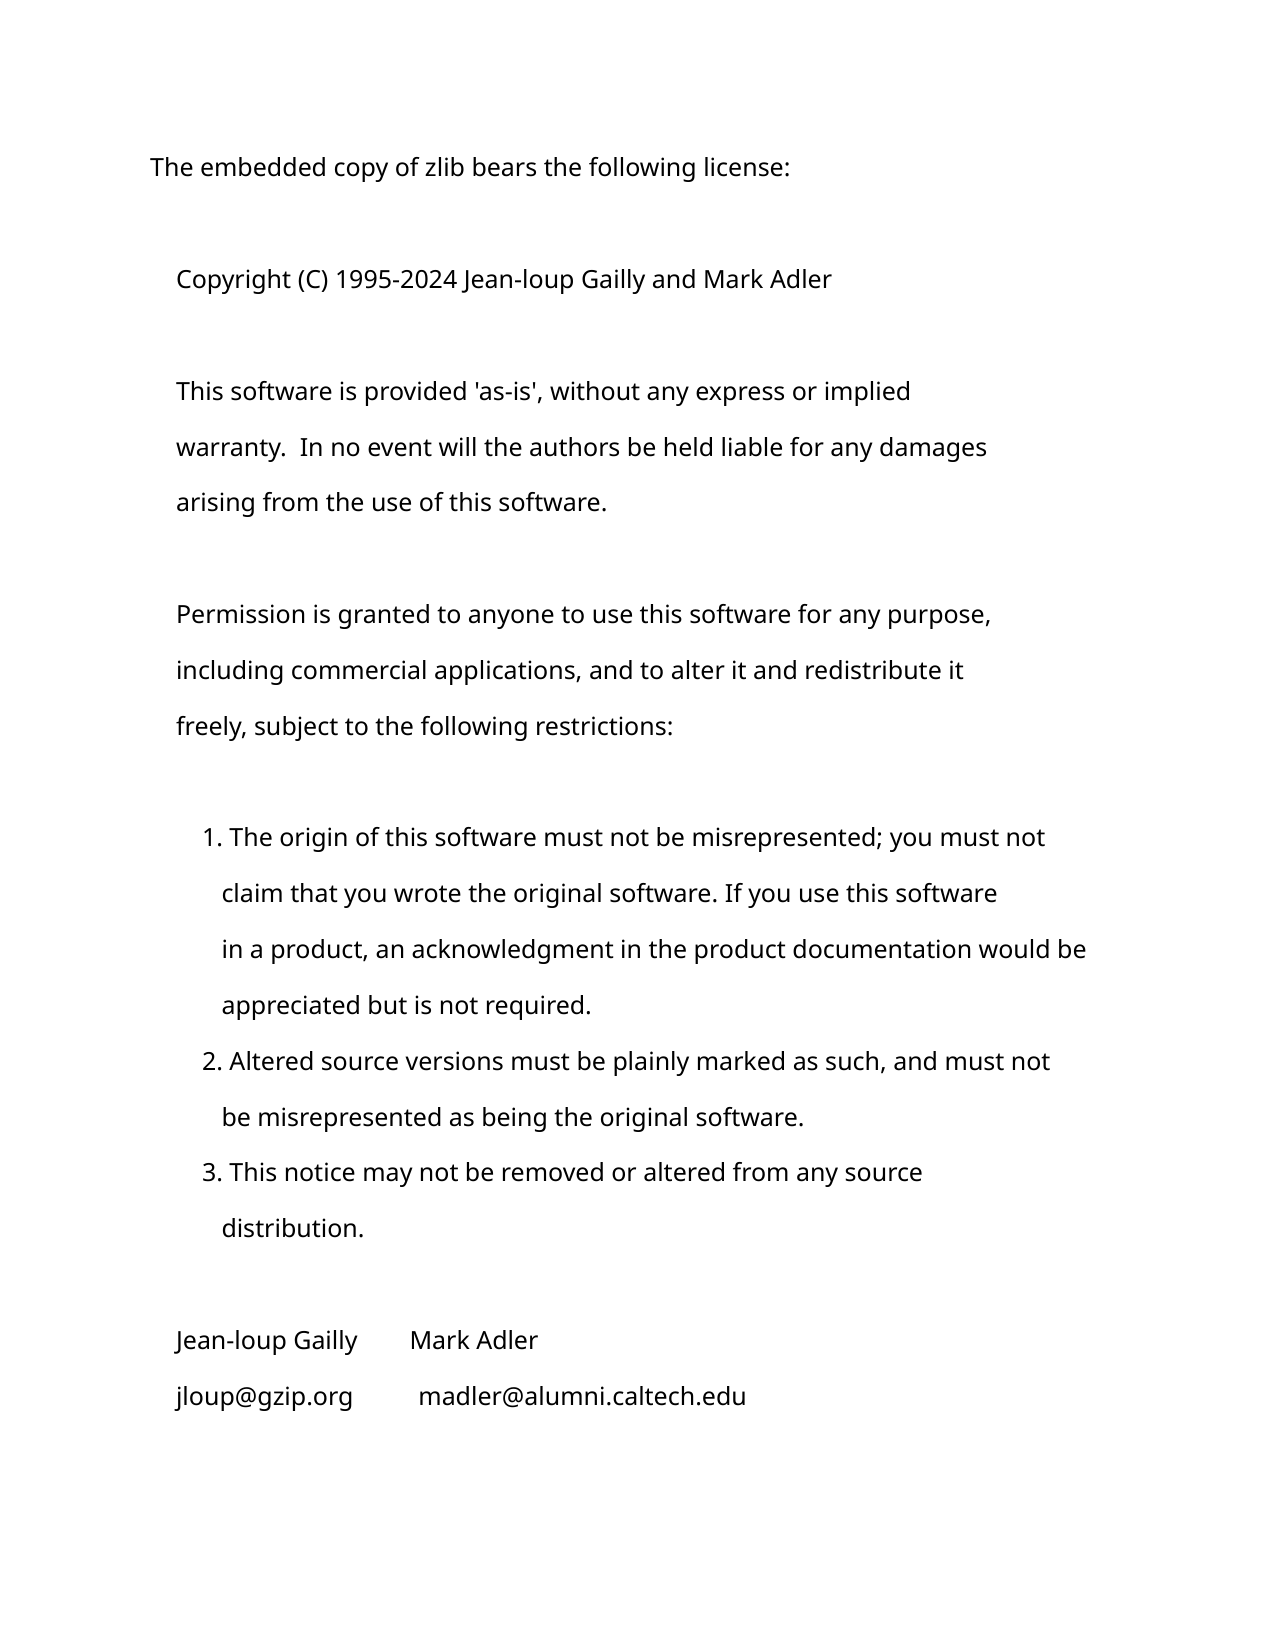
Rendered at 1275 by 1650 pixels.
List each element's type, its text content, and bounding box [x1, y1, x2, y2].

text including commercial applications, and to alter it and redistribute it [150, 652, 1125, 687]
text arising from the use of this software. [150, 485, 1125, 519]
text The embedded copy of zlib bears the following license: [150, 150, 1125, 184]
text Permission is granted to anyone to use this software for any purpose, [150, 597, 1125, 631]
text warranty. In no event will the authors be held liable for any damages [150, 429, 1125, 463]
text Jean-loup Gailly Mark Adler [150, 1322, 1125, 1357]
text Copyright (C) 1995-2024 Jean-loup Gailly and Mark Adler [150, 262, 1125, 296]
text freely, subject to the following restrictions: [150, 708, 1125, 742]
text 3. This notice may not be removed or altered from any source [150, 1155, 1125, 1189]
text in a product, an acknowledgment in the product documentation would be [150, 932, 1125, 966]
text claim that you wrote the original software. If you use this software [150, 876, 1125, 910]
text be misrepresented as being the original software. [150, 1099, 1125, 1133]
text This software is provided 'as-is', without any express or implied [150, 373, 1125, 407]
text distribution. [150, 1211, 1125, 1245]
text 1. The origin of this software must not be misrepresented; you must not [150, 820, 1125, 854]
text appreciated but is not required. [150, 987, 1125, 1022]
text jloup@gzip.org madler@alumni.caltech.edu [150, 1378, 1125, 1412]
text 2. Altered source versions must be plainly marked as such, and must not [150, 1043, 1125, 1077]
